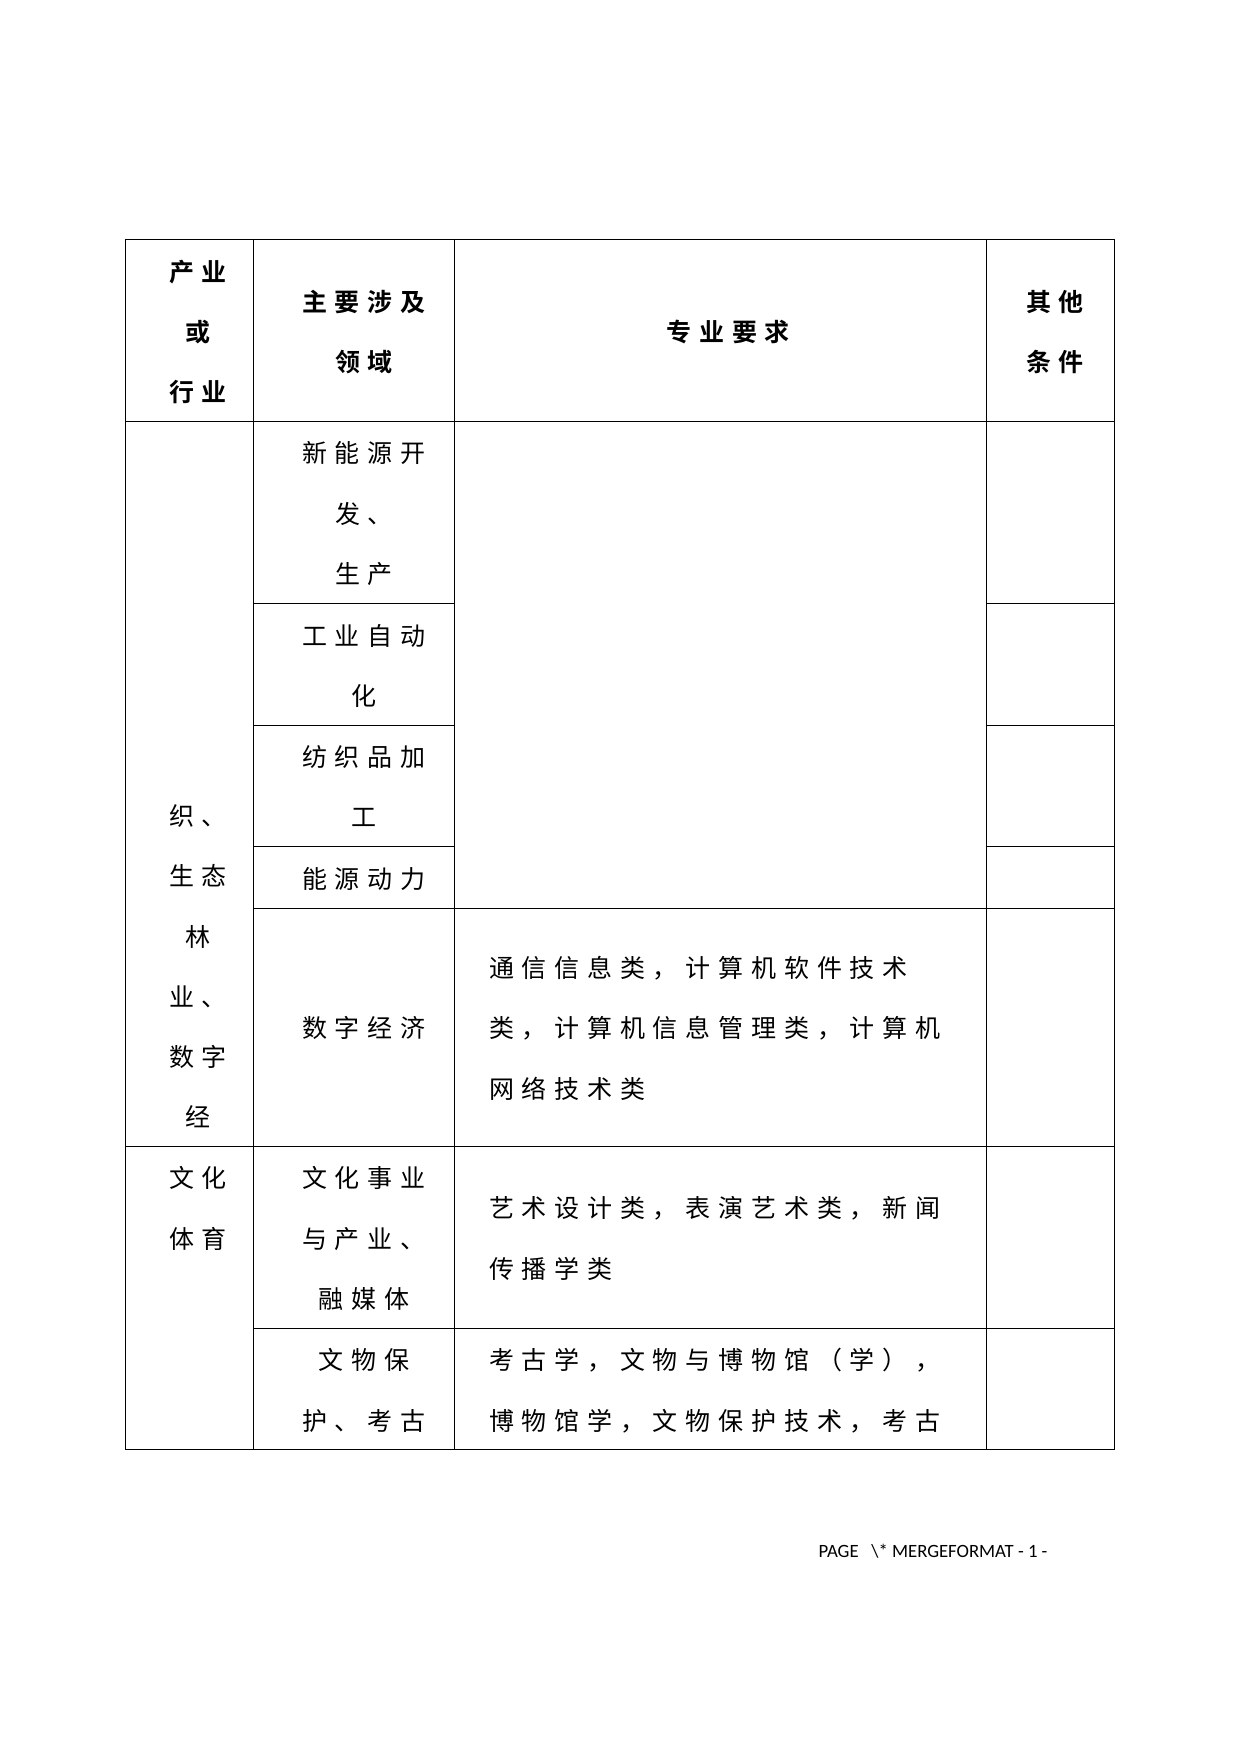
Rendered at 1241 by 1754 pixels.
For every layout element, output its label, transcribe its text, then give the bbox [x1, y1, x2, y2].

table_cell [987, 422, 1114, 603]
table_cell [987, 909, 1114, 1146]
table_cell 工业自动化 [254, 604, 454, 724]
table_cell 艺术设计类，表演艺术类，新闻传播学类 [455, 1147, 986, 1328]
table_header 其他条件 [987, 240, 1114, 421]
table_cell [987, 1147, 1114, 1328]
table_cell 文物保护、考古 [254, 1329, 454, 1449]
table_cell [455, 1329, 986, 1449]
table_header 主要涉及领域 [254, 240, 454, 421]
table_cell [987, 1329, 1114, 1449]
table_cell 文化体育 [126, 1147, 253, 1449]
table_cell 纺织品加工 [254, 726, 454, 846]
table_cell [987, 847, 1114, 908]
table_cell 文化事业与产业、融媒体 [254, 1147, 454, 1328]
table_header 专业要求 [455, 240, 986, 421]
table_header 产业或 行业 [126, 240, 253, 421]
table_cell 能源动力 [254, 847, 454, 908]
table_cell 数字经济 [254, 909, 454, 1146]
table_cell 新能源开发、 生产 [254, 422, 454, 603]
table_cell [987, 604, 1114, 724]
table_cell [987, 726, 1114, 846]
table_cell 通信信息类，计算机软件技术类，计算机信息管理类，计算机网络技术类 [455, 909, 986, 1146]
